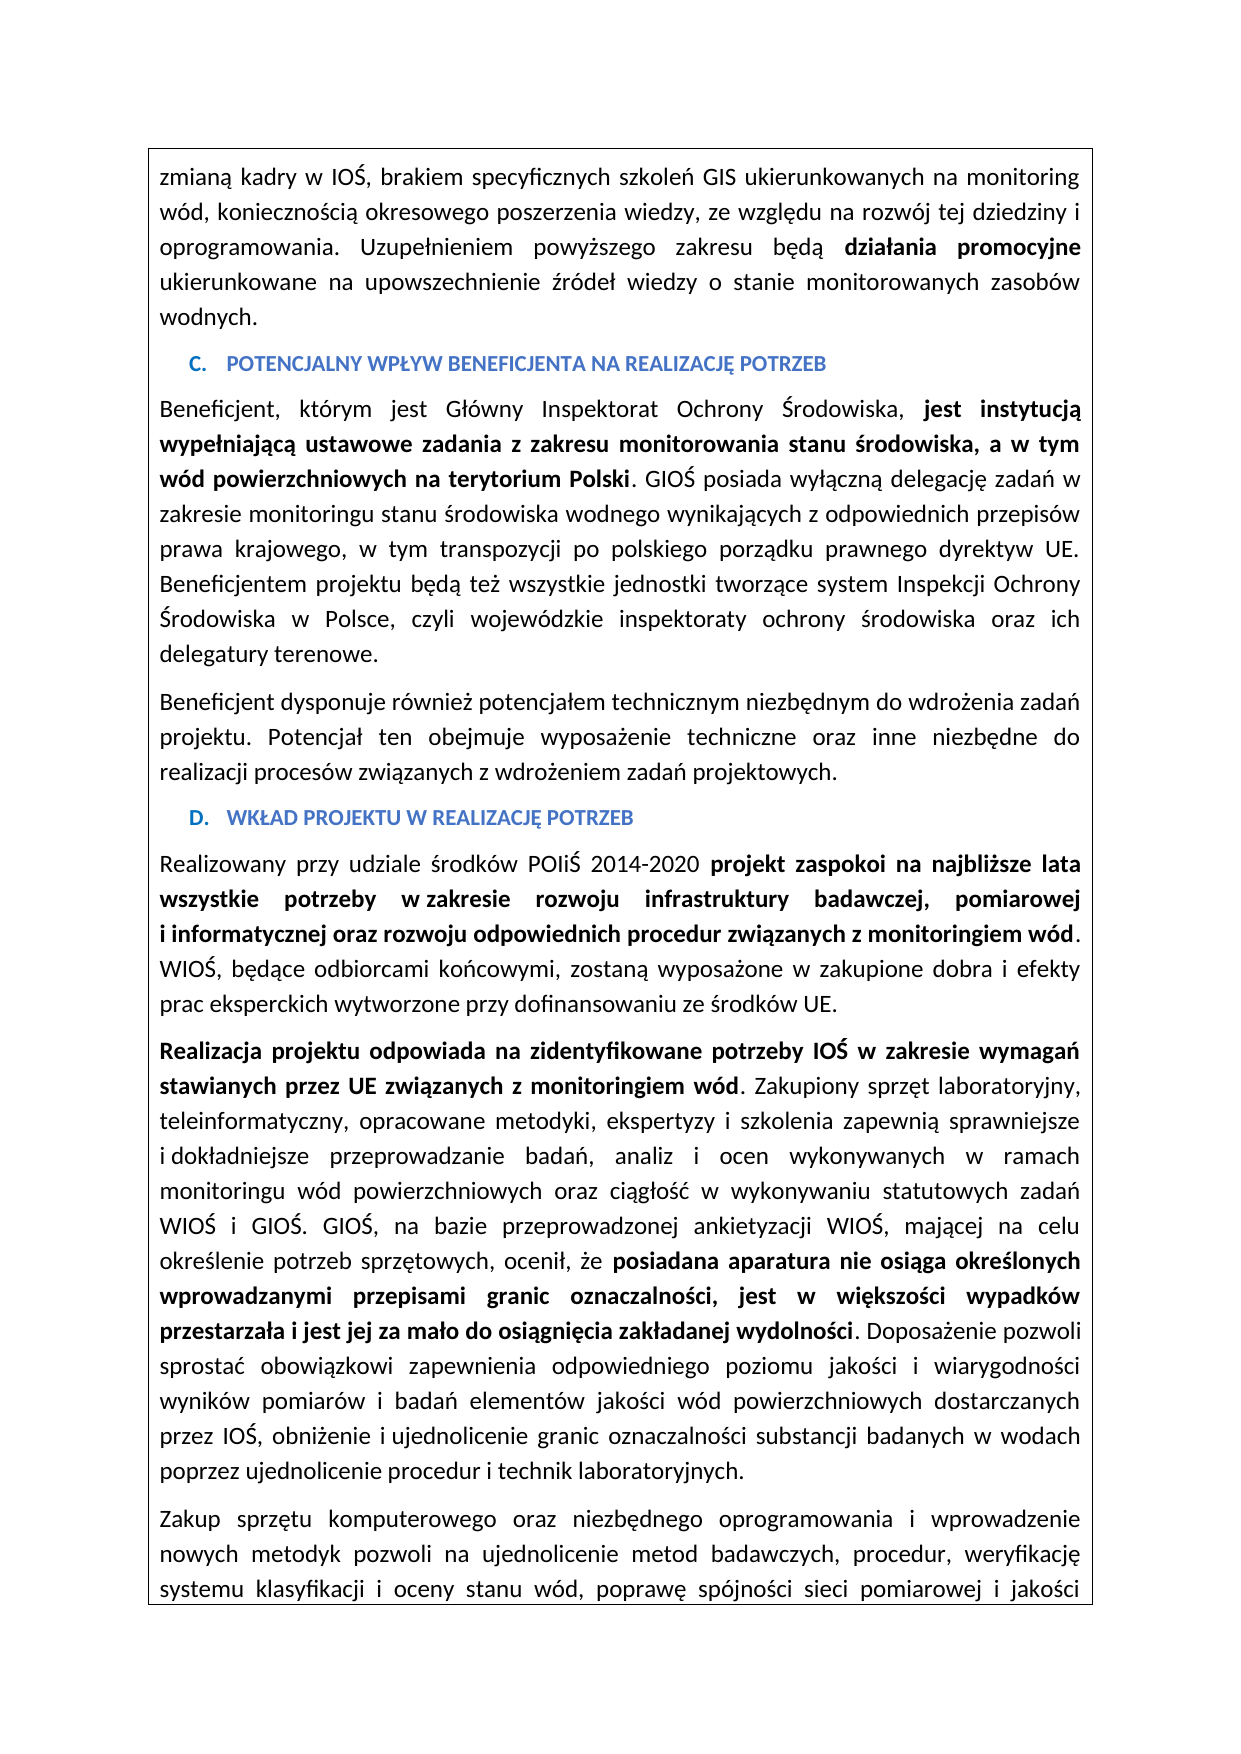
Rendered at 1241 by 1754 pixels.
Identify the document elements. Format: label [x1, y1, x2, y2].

table_cell [149, 149, 1092, 1603]
